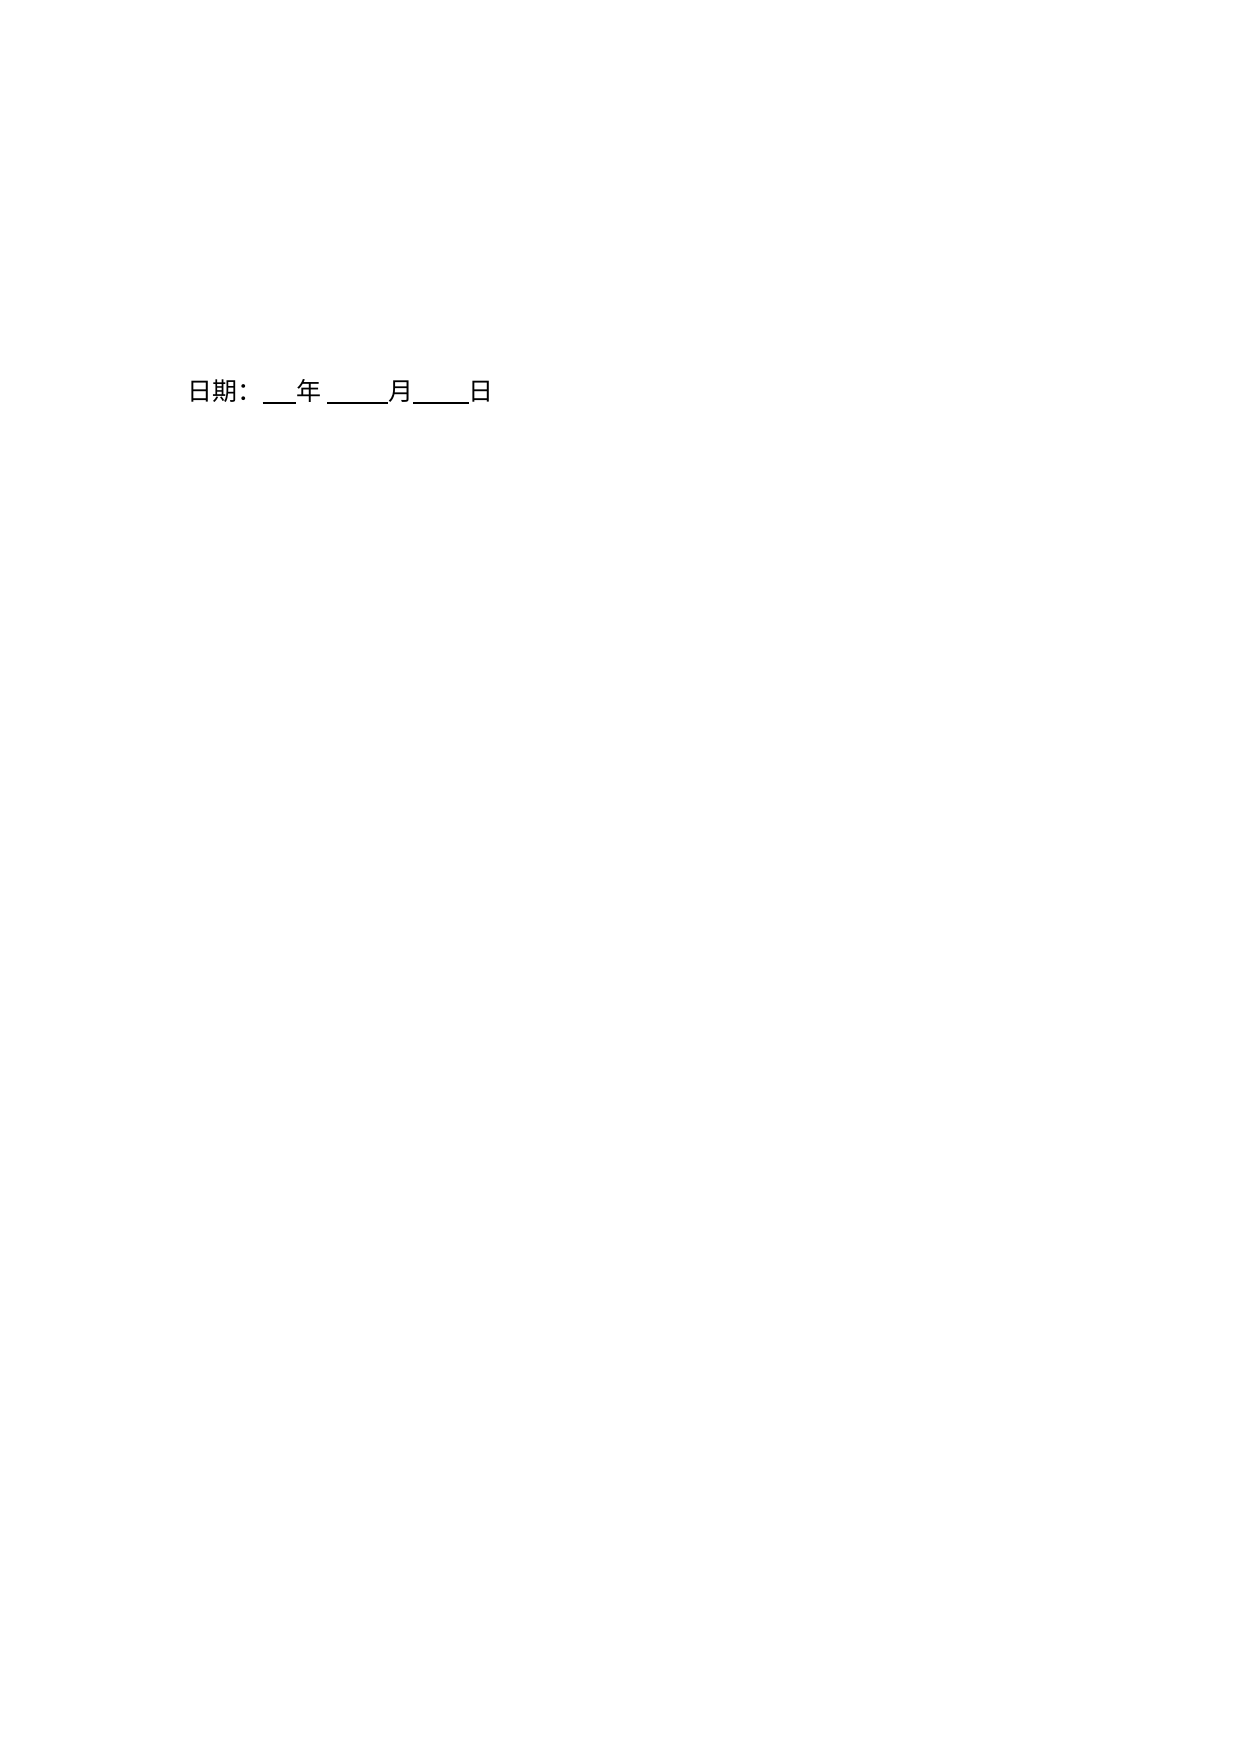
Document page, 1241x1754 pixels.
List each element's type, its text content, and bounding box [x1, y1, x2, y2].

text 日期： 年 月 日 [187, 357, 1053, 422]
